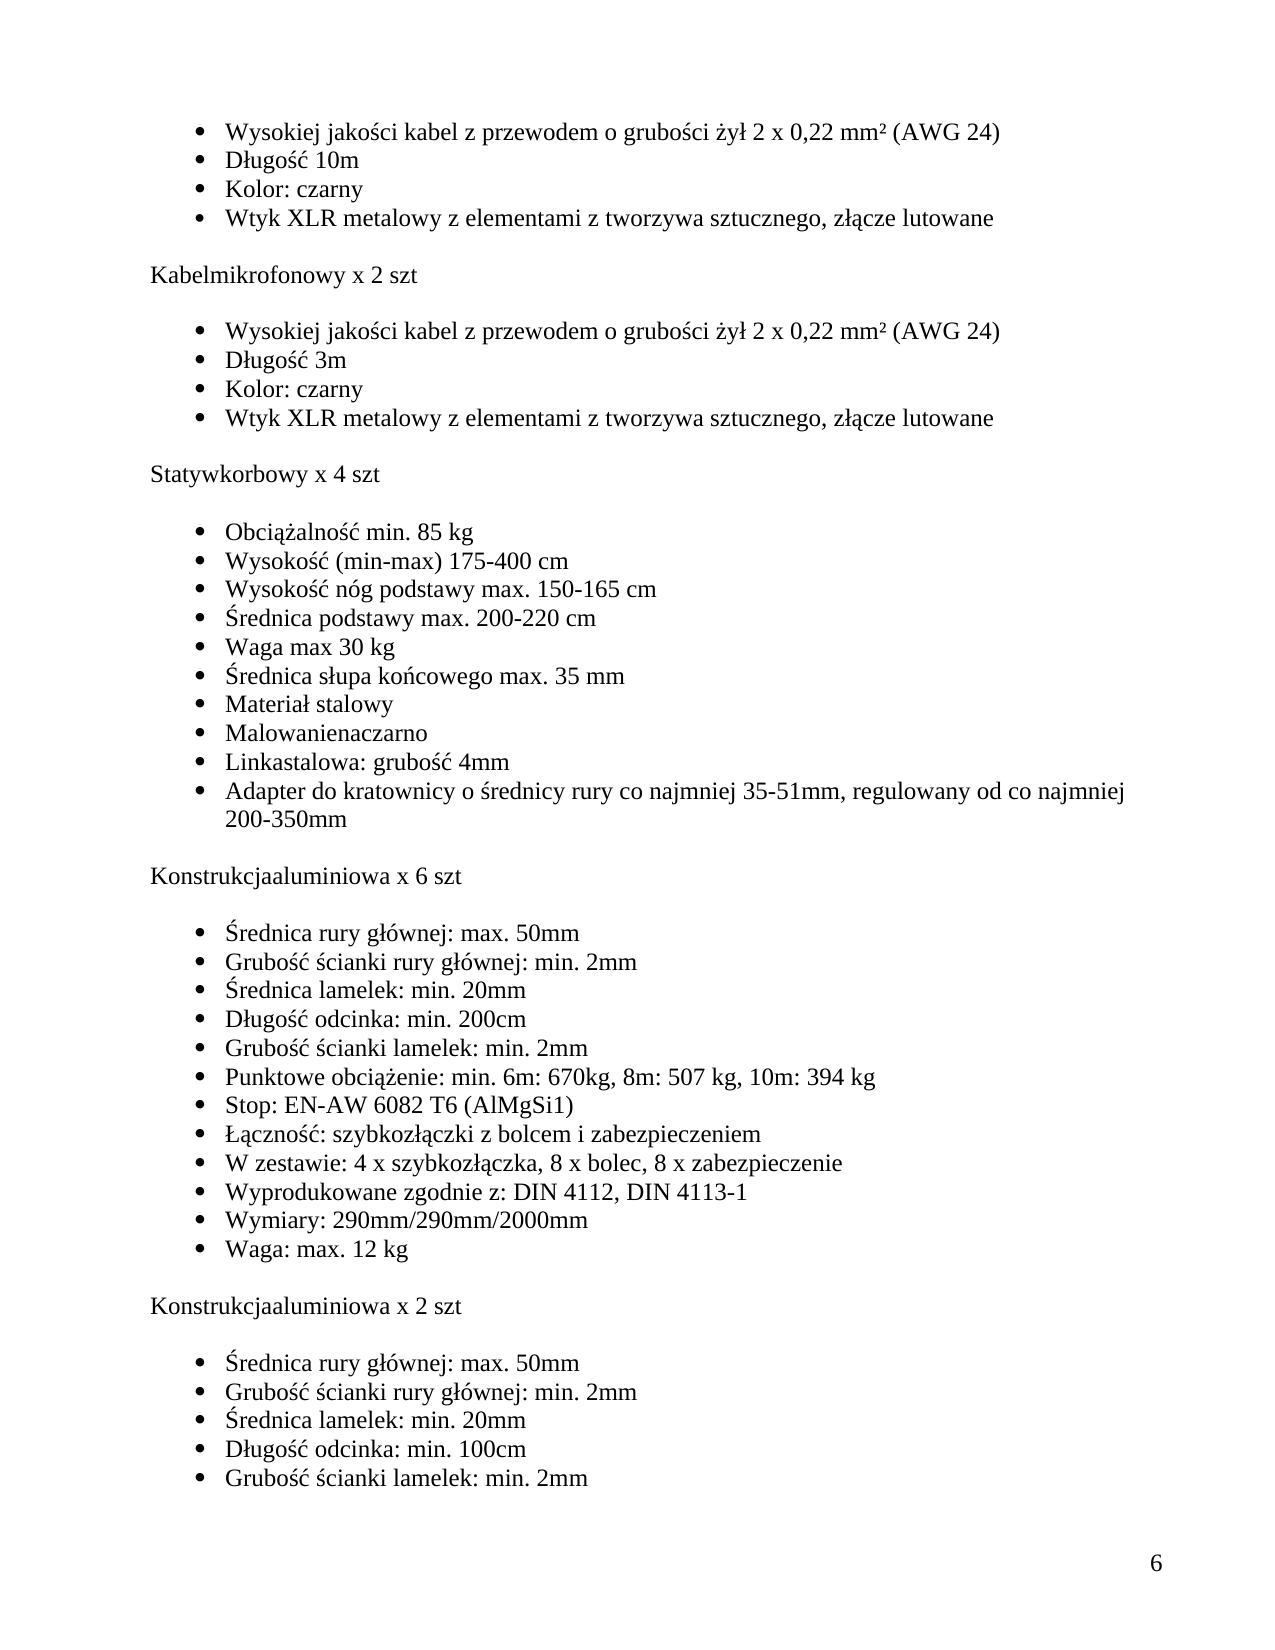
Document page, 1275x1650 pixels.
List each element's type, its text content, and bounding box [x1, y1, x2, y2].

list Kolor: czarny [196, 374, 1162, 403]
list Wysokość (min-max) 175-400 cm [196, 546, 1162, 574]
list Wysokiej jakości kabel z przewodem o grubości żył 2 x 0,22 mm² (AWG 24) [196, 316, 1162, 345]
list Grubość ścianki lamelek: min. 2mm [196, 1463, 1162, 1492]
list Wysokość nóg podstawy max. 150-165 cm [196, 574, 1162, 603]
list Malowanienaczarno [196, 718, 1162, 747]
list Grubość ścianki lamelek: min. 2mm [196, 1033, 1162, 1062]
list Średnica lamelek: min. 20mm [196, 976, 1162, 1004]
list Średnica rury głównej: max. 50mm [196, 918, 1162, 947]
list Średnica słupa końcowego max. 35 mm [196, 661, 1162, 689]
list Wtyk XLR metalowy z elementami z tworzywa sztucznego, złącze lutowane [196, 403, 1162, 431]
list Kolor: czarny [196, 174, 1162, 203]
text Konstrukcjaaluminiowa x 6 szt [150, 861, 1162, 890]
text Kabelmikrofonowy x 2 szt [150, 260, 1162, 288]
list Grubość ścianki rury głównej: min. 2mm [196, 947, 1162, 976]
list Punktowe obciążenie: min. 6m: 670kg, 8m: 507 kg, 10m: 394 kg [196, 1062, 1162, 1091]
list Wysokiej jakości kabel z przewodem o grubości żył 2 x 0,22 mm² (AWG 24) [196, 117, 1162, 145]
list Średnica podstawy max. 200-220 cm [196, 603, 1162, 632]
list Długość odcinka: min. 100cm [196, 1434, 1162, 1463]
list Stop: EN-AW 6082 T6 (AlMgSi1) [196, 1091, 1162, 1119]
list Długość 10m [196, 145, 1162, 174]
list Linkastalowa: grubość 4mm [196, 747, 1162, 776]
list Waga: max. 12 kg [196, 1234, 1162, 1263]
list Obciążalność min. 85 kg [196, 517, 1162, 546]
list Średnica lamelek: min. 20mm [196, 1405, 1162, 1434]
text Konstrukcjaaluminiowa x 2 szt [150, 1291, 1162, 1320]
list Materiał stalowy [196, 689, 1162, 718]
list Długość 3m [196, 345, 1162, 374]
list Wyprodukowane zgodnie z: DIN 4112, DIN 4113-1 [196, 1177, 1162, 1206]
text Statywkorbowy x 4 szt [150, 459, 1162, 488]
list Grubość ścianki rury głównej: min. 2mm [196, 1377, 1162, 1405]
list Wymiary: 290mm/290mm/2000mm [196, 1206, 1162, 1234]
list W zestawie: 4 x szybkozłączka, 8 x bolec, 8 x zabezpieczenie [196, 1148, 1162, 1177]
list Waga max 30 kg [196, 632, 1162, 661]
list Średnica rury głównej: max. 50mm [196, 1348, 1162, 1377]
list Adapter do kratownicy o średnicy rury co najmniej 35-51mm, regulowany od co najmniej 200-350mm [196, 776, 1162, 833]
list Łączność: szybkozłączki z bolcem i zabezpieczeniem [196, 1119, 1162, 1148]
list Długość odcinka: min. 200cm [196, 1004, 1162, 1033]
list Wtyk XLR metalowy z elementami z tworzywa sztucznego, złącze lutowane [196, 203, 1162, 232]
